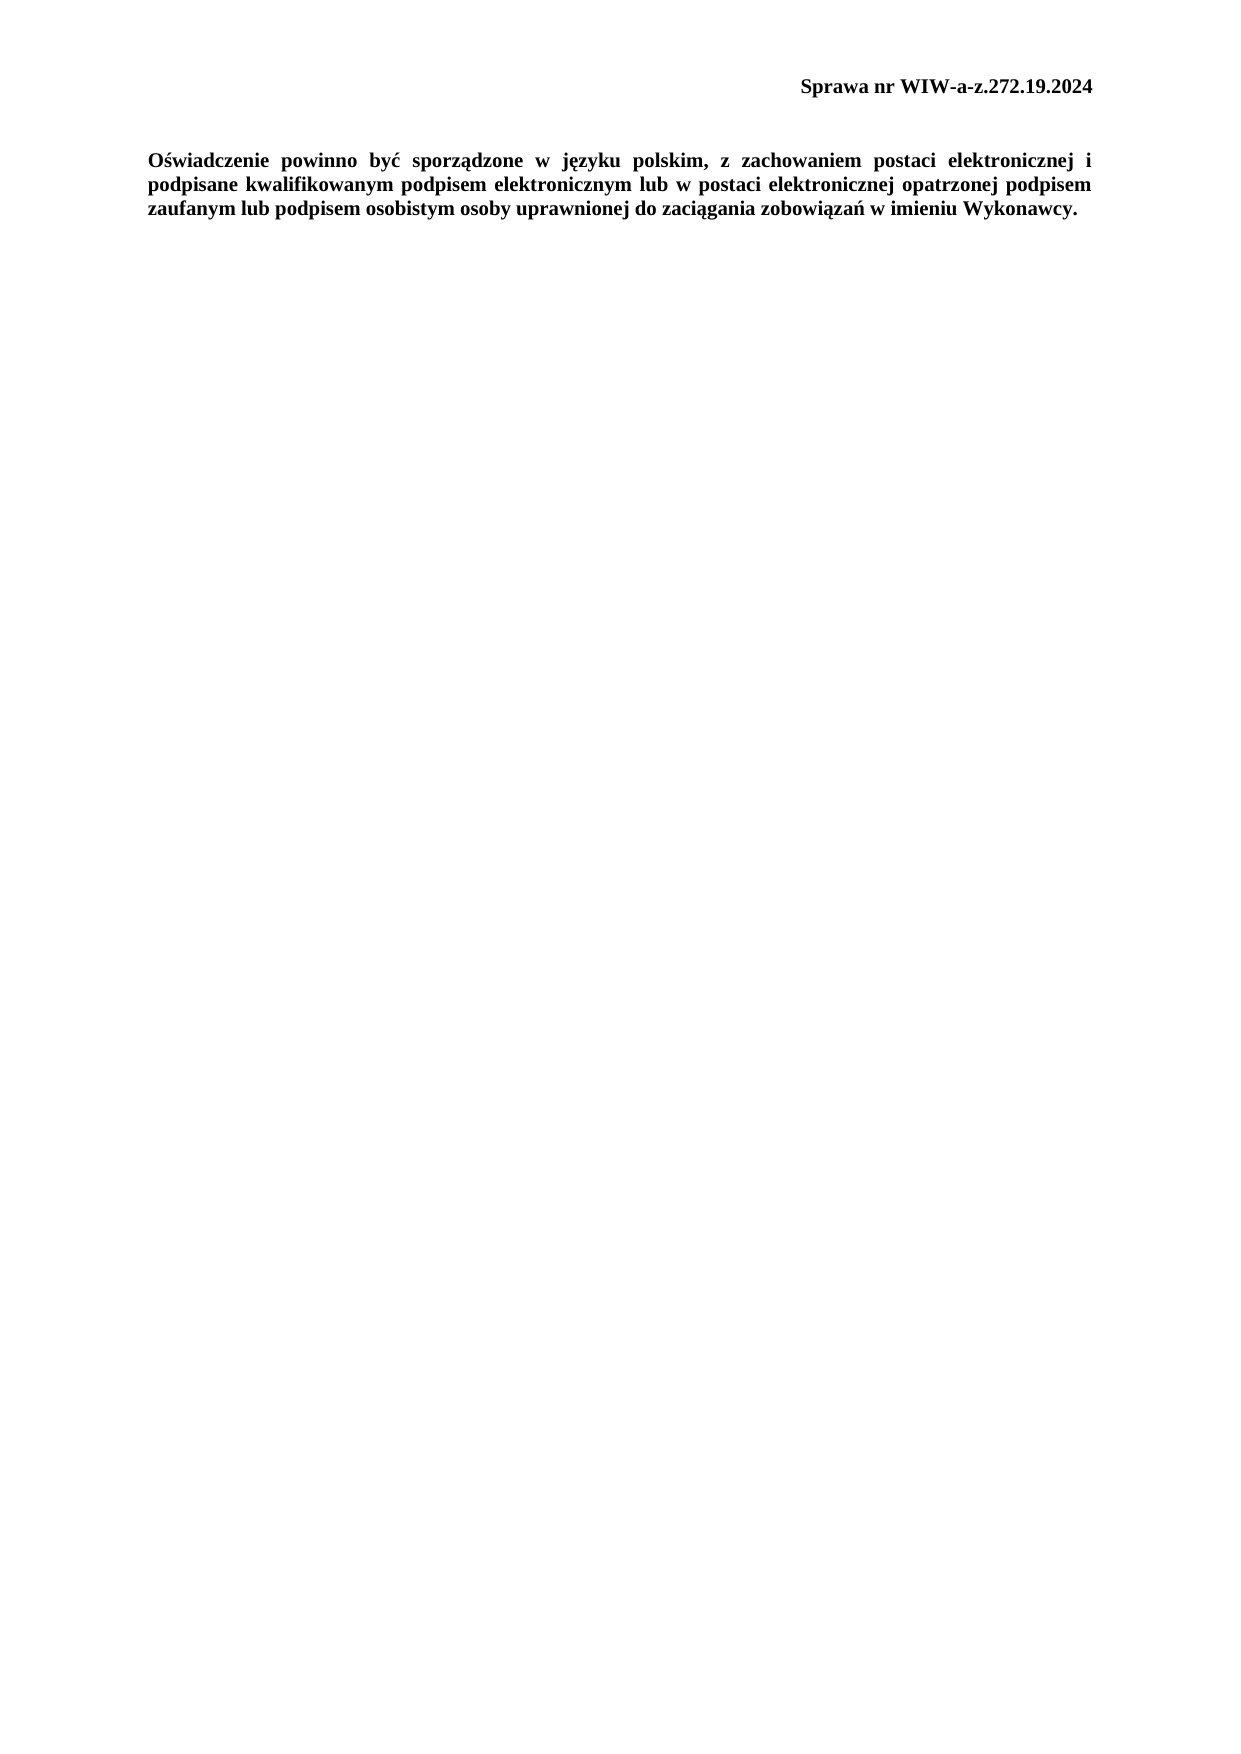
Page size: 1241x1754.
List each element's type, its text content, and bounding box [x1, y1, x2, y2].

text Oświadczenie powinno być sporządzone w języku polskim, z zachowaniem postaci elektronicznej i podpisane kwalifikowanym podpisem elektronicznym lub w postaci elektronicznej opatrzonej podpisem zaufanym lub podpisem osobistym osoby uprawnionej do zaciągania zobowiązań w imieniu Wykonawcy. [148, 148, 1093, 220]
